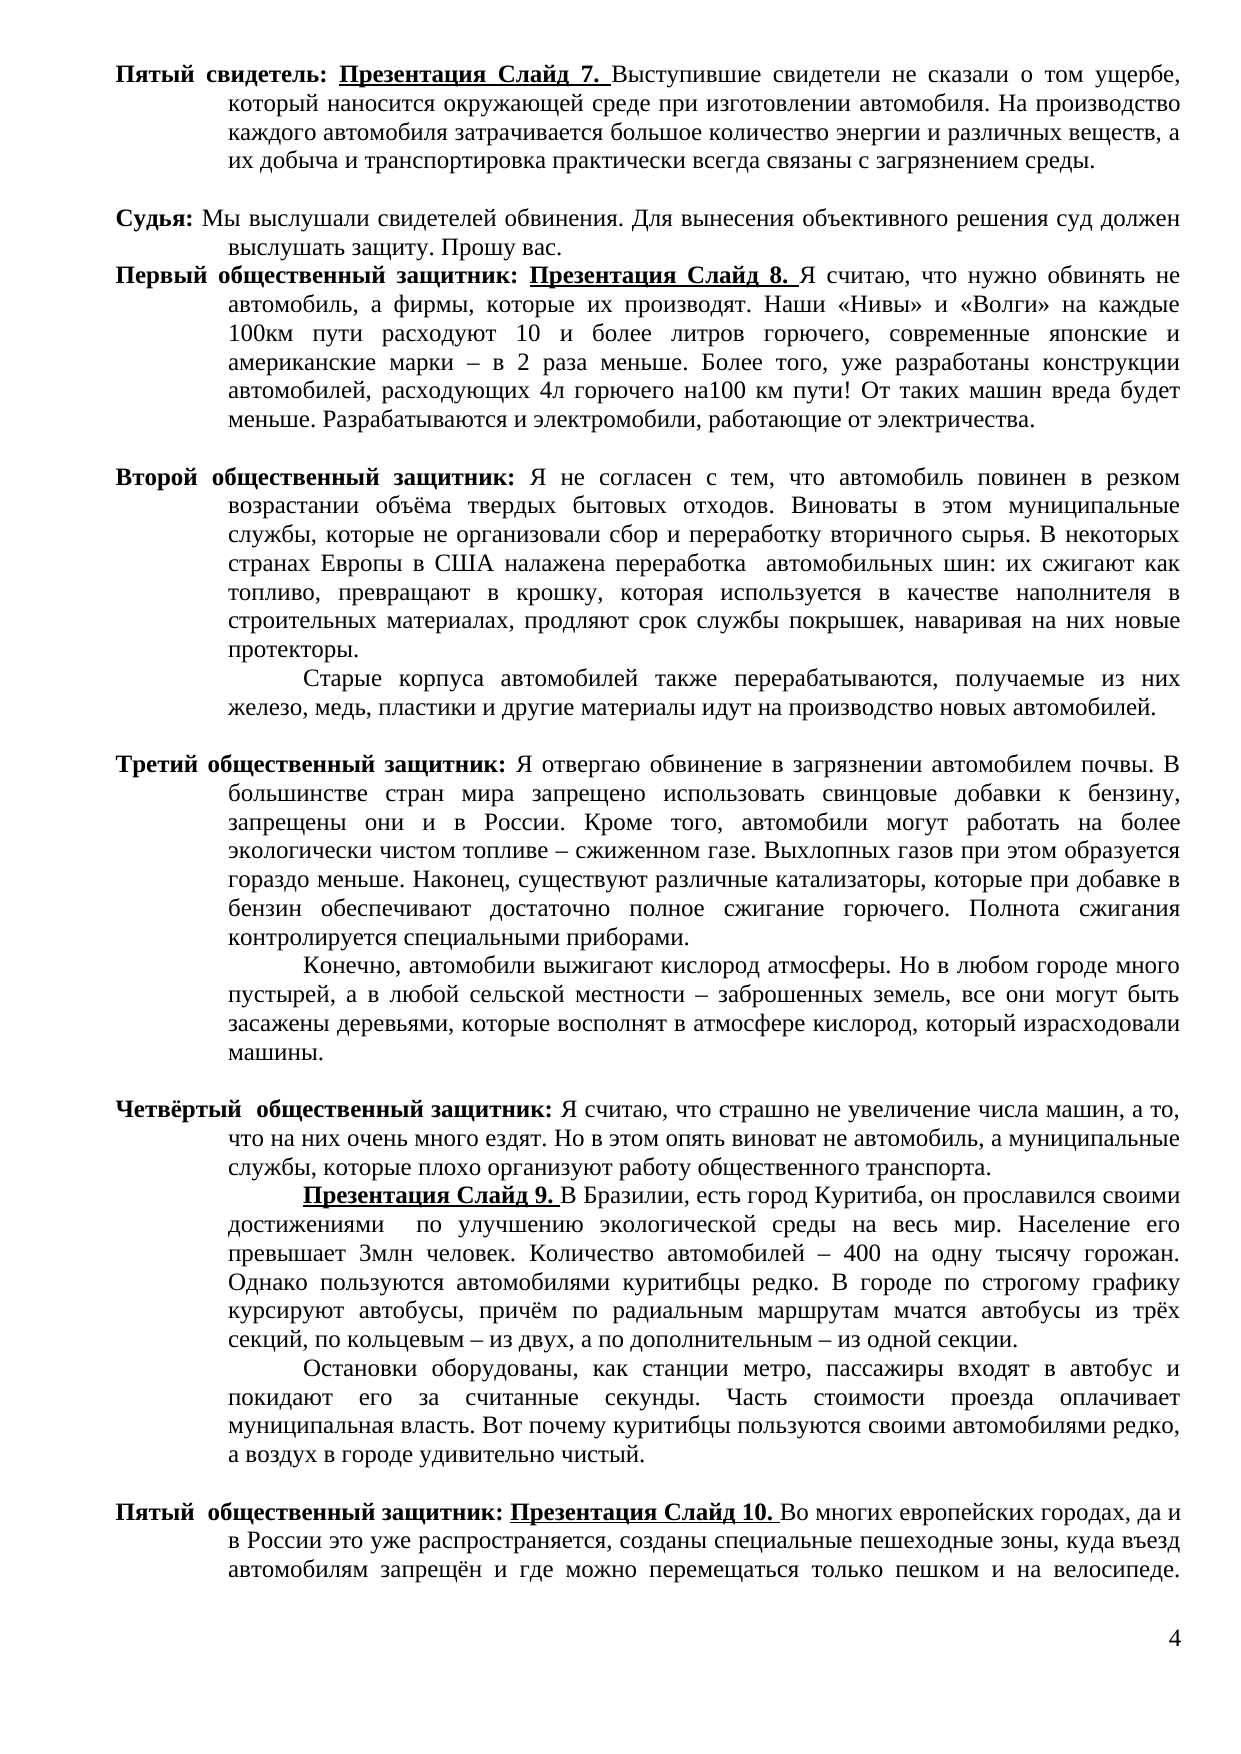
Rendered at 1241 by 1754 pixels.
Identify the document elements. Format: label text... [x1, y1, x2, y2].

text Второй общественный защитник: Я не согласен с тем, что автомобиль повинен в резком возрастании объёма твердых бытовых отходов. Виноваты в этом муниципальные службы, которые не организовали сбор и переработку вторичного сырья. В некоторых странах Европы в США налажена переработка автомобильных шин: их сжигают как топливо, превращают в крошку, которая используется в качестве наполнителя в строительных материалах, продляют срок службы покрышек, наваривая на них новые протекторы. [115, 462, 1181, 663]
text Четвёртый общественный защитник: Я считаю, что страшно не увеличение числа машин, а то, что на них очень много ездят. Но в этом опять виноват не автомобиль, а муниципальные службы, которые плохо организуют работу общественного транспорта. [115, 1094, 1181, 1180]
text Старые корпуса автомобилей также перерабатываются, получаемые из них железо, медь, пластики и другие материалы идут на производство новых автомобилей. [228, 663, 1181, 720]
text Остановки оборудованы, как станции метро, пассажиры входят в автобус и покидают его за считанные секунды. Часть стоимости проезда оплачивает муниципальная власть. Вот почему куритибцы пользуются своими автомобилями редко, а воздух в городе удивительно чистый. [228, 1353, 1181, 1468]
text Презентация Слайд 9. В Бразилии, есть город Куритиба, он прославился своими достижениями по улучшению экологической среды на весь мир. Население его превышает 3млн человек. Количество автомобилей – 400 на одну тысячу горожан. Однако пользуются автомобилями куритибцы редко. В городе по строгому графику курсируют автобусы, причём по радиальным маршрутам мчатся автобусы из трёх секций, по кольцевым – из двух, а по дополнительным – из одной секции. [228, 1180, 1181, 1353]
text Первый общественный защитник: Презентация Слайд 8. Я считаю, что нужно обвинять не автомобиль, а фирмы, которые их производят. Наши «Нивы» и «Волги» на каждые 100км пути расходуют 10 и более литров горючего, современные японские и американские марки – в 2 раза меньше. Более того, уже разработаны конструкции автомобилей, расходующих 4л горючего на100 км пути! От таких машин вреда будет меньше. Разрабатываются и электромобили, работающие от электричества. [115, 260, 1181, 433]
text Третий общественный защитник: Я отвергаю обвинение в загрязнении автомобилем почвы. В большинстве стран мира запрещено использовать свинцовые добавки к бензину, запрещены они и в России. Кроме того, автомобили могут работать на более экологически чистом топливе – сжиженном газе. Выхлопных газов при этом образуется гораздо меньше. Наконец, существуют различные катализаторы, которые при добавке в бензин обеспечивают достаточно полное сжигание горючего. Полнота сжигания контролируется специальными приборами. [115, 749, 1181, 950]
text Конечно, автомобили выжигают кислород атмосферы. Но в любом городе много пустырей, а в любой сельской местности – заброшенных земель, все они могут быть засажены деревьями, которые восполнят в атмосфере кислород, который израсходовали машины. [228, 950, 1181, 1065]
text Пятый свидетель: Презентация Слайд 7. Выступившие свидетели не сказали о том ущербе, который наносится окружающей среде при изготовлении автомобиля. На производство каждого автомобиля затрачивается большое количество энергии и различных веществ, а их добыча и транспортировка практически всегда связаны с загрязнением среды. [115, 59, 1181, 174]
text Судья: Мы выслушали свидетелей обвинения. Для вынесения объективного решения суд должен выслушать защиту. Прошу вас. [115, 203, 1181, 260]
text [115, 1497, 1181, 1583]
